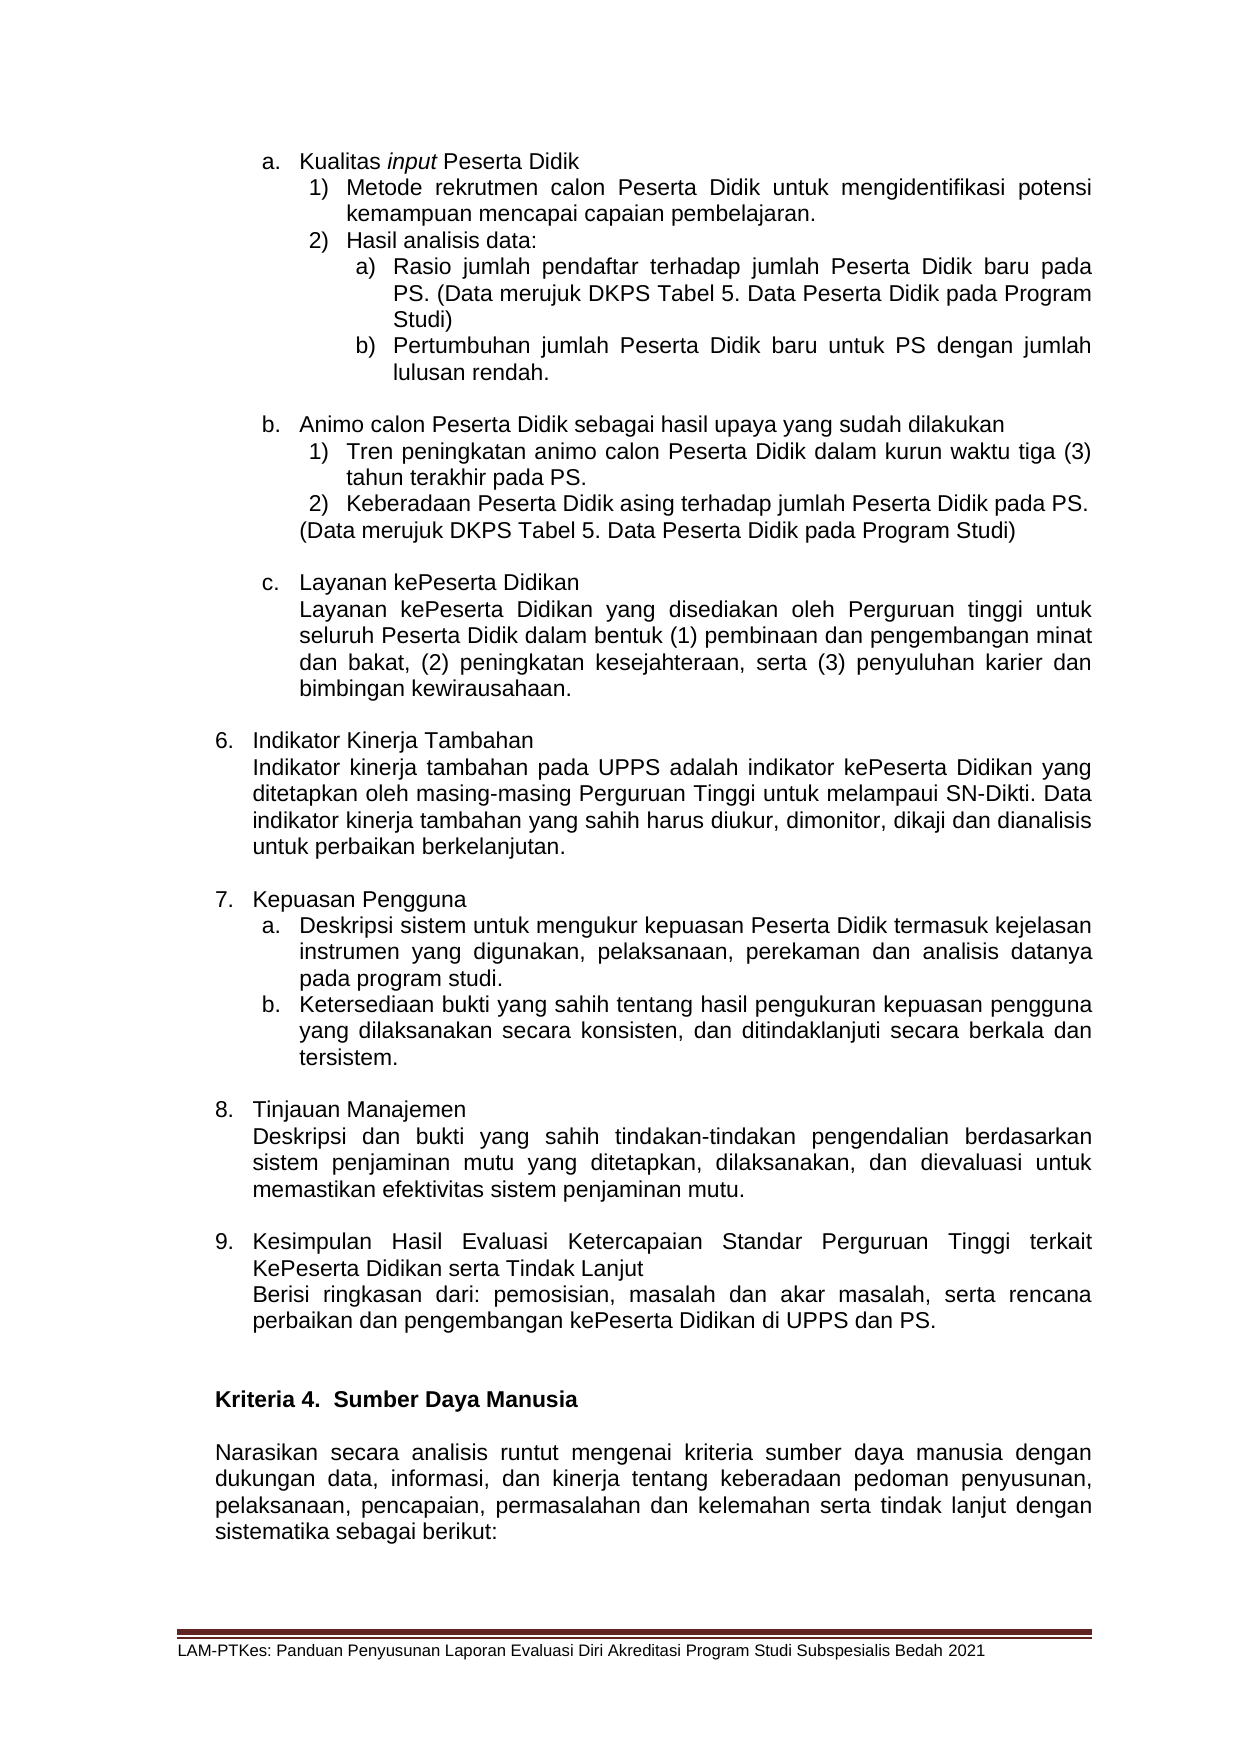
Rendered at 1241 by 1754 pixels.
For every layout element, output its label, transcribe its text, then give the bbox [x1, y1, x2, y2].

text Berisi ringkasan dari: pemosisian, masalah dan akar masalah, serta rencana perbaikan dan pengembangan kePeserta Didikan di UPPS dan PS. [252, 1281, 1092, 1334]
subtitle Kriteria 4. Sumber Daya Manusia [215, 1386, 1092, 1413]
list Tren peningkatan animo calon Peserta Didik dalam kurun waktu tiga (3) tahun terakhir pada PS. [308, 438, 1092, 490]
list Deskripsi sistem untuk mengukur kepuasan Peserta Didik termasuk kejelasan instrumen yang digunakan, pelaksanaan, perekaman dan analisis datanya pada program studi. [262, 912, 1092, 991]
list Rasio jumlah pendaftar terhadap jumlah Peserta Didik baru pada PS. (Data merujuk DKPS Tabel 5. Data Peserta Didik pada Program Studi) [355, 253, 1092, 332]
text (Data merujuk DKPS Tabel 5. Data Peserta Didik pada Program Studi) [299, 517, 1092, 543]
text Deskripsi dan bukti yang sahih tindakan-tindakan pengendalian berdasarkan sistem penjaminan mutu yang ditetapkan, dilaksanakan, dan dievaluasi untuk memastikan efektivitas sistem penjaminan mutu. [252, 1123, 1092, 1202]
list Keberadaan Peserta Didik asing terhadap jumlah Peserta Didik pada PS. [308, 490, 1092, 517]
list Ketersediaan bukti yang sahih tentang hasil pengukuran kepuasan pengguna yang dilaksanakan secara konsisten, dan ditindaklanjuti secara berkala dan tersistem. [262, 991, 1092, 1070]
list Kesimpulan Hasil Evaluasi Ketercapaian Standar Perguruan Tinggi terkait KePeserta Didikan serta Tindak Lanjut [215, 1228, 1092, 1281]
text Layanan kePeserta Didikan yang disediakan oleh Perguruan tinggi untuk seluruh Peserta Didik dalam bentuk (1) pembinaan dan pengembangan minat dan bakat, (2) peningkatan kesejahteraan, serta (3) penyuluhan karier dan bimbingan kewirausahaan. [299, 596, 1092, 701]
text Indikator kinerja tambahan pada UPPS adalah indikator kePeserta Didikan yang ditetapkan oleh masing-masing Perguruan Tinggi untuk melampaui SN-Dikti. Data indikator kinerja tambahan yang sahih harus diukur, dimonitor, dikaji dan dianalisis untuk perbaikan berkelanjutan. [252, 754, 1092, 859]
list Animo calon Peserta Didik sebagai hasil upaya yang sudah dilakukan [262, 411, 1092, 438]
list Metode rekrutmen calon Peserta Didik untuk mengidentifikasi potensi kemampuan mencapai capaian pembelajaran. [308, 174, 1092, 227]
text Narasikan secara analisis runtut mengenai kriteria sumber daya manusia dengan dukungan data, informasi, dan kinerja tentang keberadaan pedoman penyusunan, pelaksanaan, pencapaian, permasalahan dan kelemahan serta tindak lanjut dengan sistematika sebagai berikut: [215, 1439, 1092, 1544]
list Kualitas input Peserta Didik [262, 148, 1092, 174]
list Indikator Kinerja Tambahan [215, 727, 1092, 754]
list Layanan kePeserta Didikan [262, 569, 1092, 596]
list Kepuasan Pengguna [215, 886, 1092, 912]
list Tinjauan Manajemen [215, 1096, 1092, 1123]
list Hasil analisis data: [308, 227, 1092, 253]
list Pertumbuhan jumlah Peserta Didik baru untuk PS dengan jumlah lulusan rendah. [355, 332, 1092, 385]
